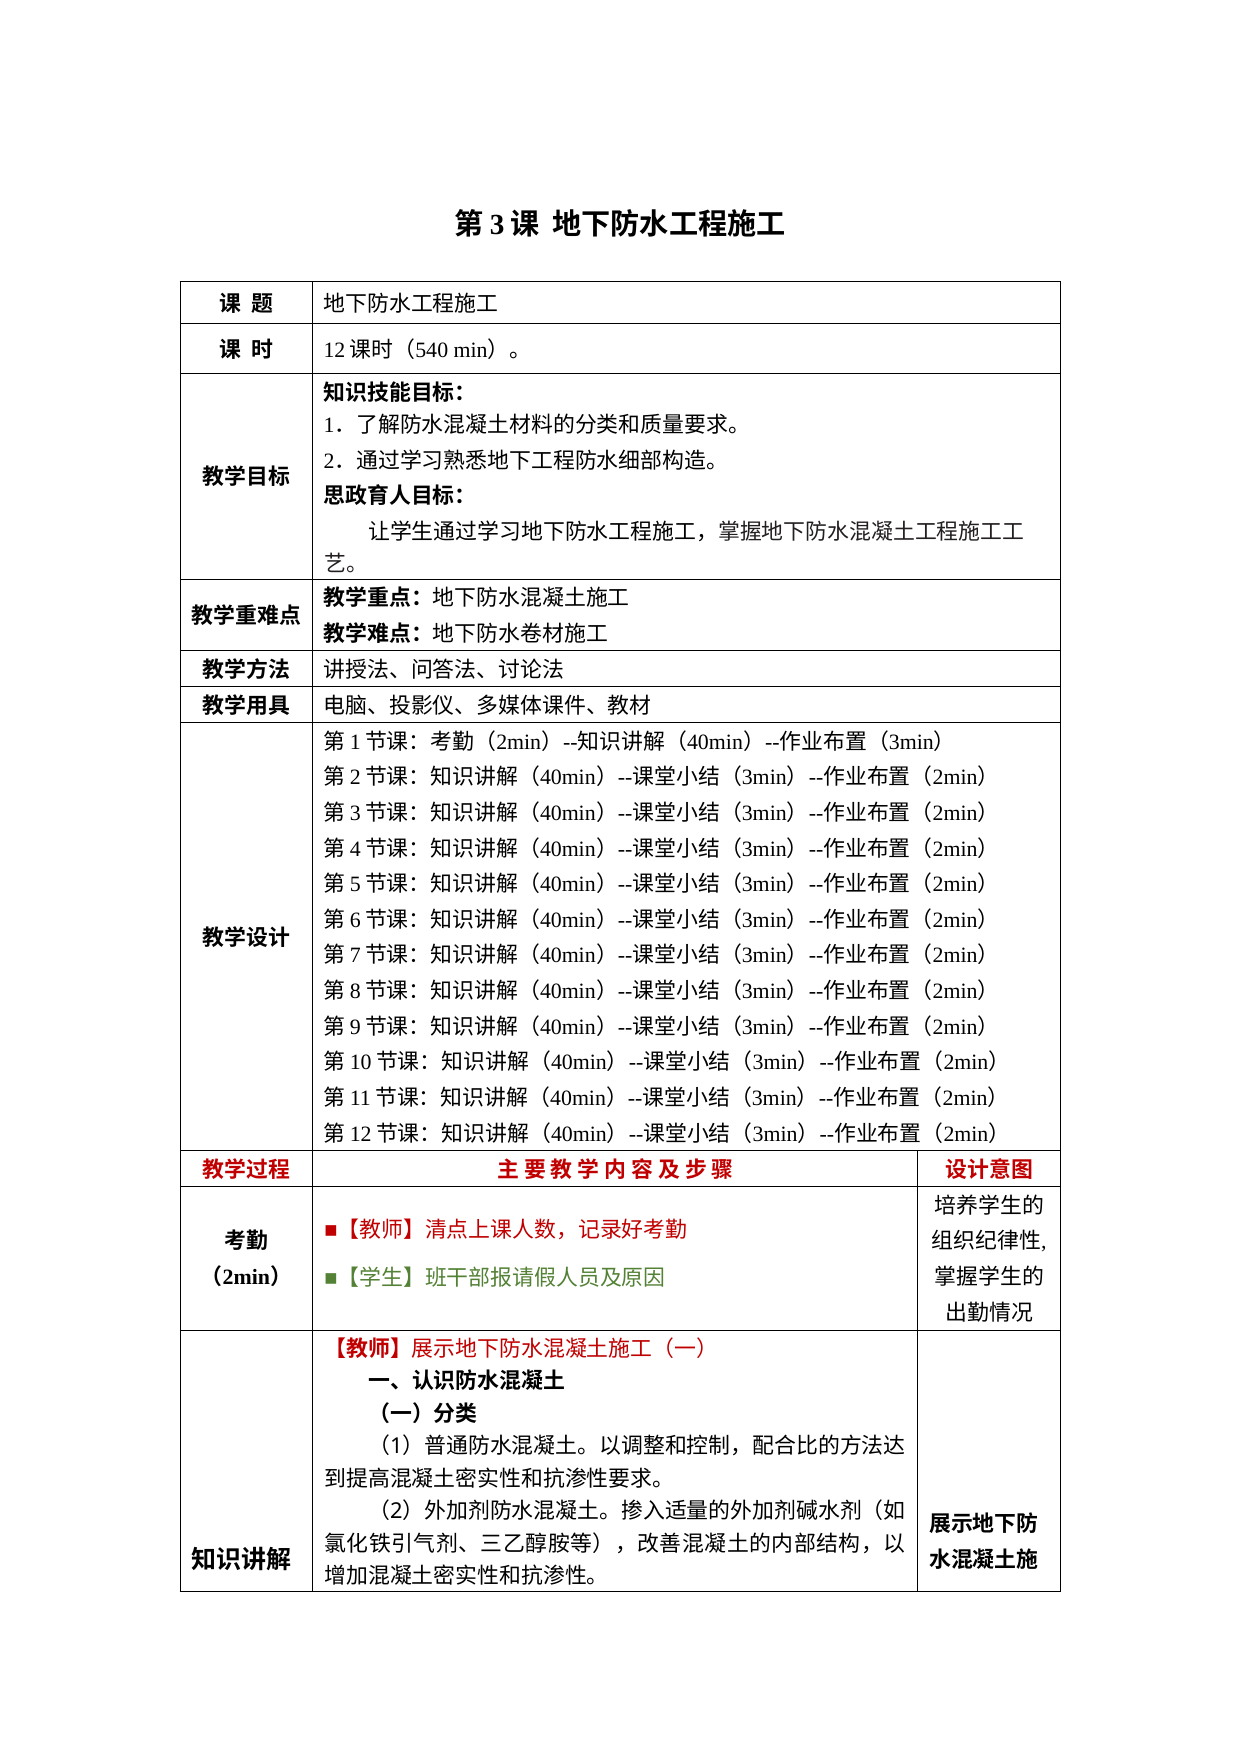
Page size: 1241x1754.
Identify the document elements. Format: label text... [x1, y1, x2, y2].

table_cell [918, 1331, 1060, 1591]
table_cell 第1节课：考勤（2min）--知识讲解（40min）--作业布置（3min） 第2节课：知识讲解（40min）--课堂小结（3min）--作业布置（2min） 第3节课：知识讲解（40min）--课堂小结（3min）--作业布置（2min） 第4节课：知识讲解（40min）--课堂小结（3min）--作业布置（2min） 第5节课：知识讲解（40min）--课堂小结（3min）--作业布置（2min） 第6节课：知识讲解（40min）--课堂小结（3min）--作业布置（2min） 第7节课：知识讲解（40min）--课堂小结（3min）--作业布置（2min） 第8节课：知识讲解（40min）--课堂小结（3min）--作业布置（2min） 第9节课：知识讲解（40min）--课堂小结（3min）--作业布置（2min） 第10节课：知识讲解（40min）--课堂小结（3min）--作业布置（2min） 第11节课：知识讲解（40min）--课堂小结（3min）--作业布置（2min） 第12节课：知识讲解（40min）--课堂小结（3min）--作业布置（2min） [313, 723, 1060, 1150]
table_cell 教学用具 [181, 687, 312, 722]
table_cell 教学重难点 [181, 580, 312, 650]
table_cell 主 要 教 学 内 容 及 步 骤 [313, 1151, 917, 1186]
text 第3课 地下防水工程施工 [187, 189, 1053, 254]
table_cell 教学方法 [181, 651, 312, 686]
table_cell 电脑、投影仪、多媒体课件、教材 [313, 687, 1060, 722]
table_cell ■【教师】清点上课人数，记录好考勤 ■【学生】班干部报请假人员及原因 [313, 1187, 917, 1329]
table_cell 教学重点：地下防水混凝土施工 教学难点：地下防水卷材施工 [313, 580, 1060, 650]
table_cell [313, 1331, 917, 1591]
table_cell 知识讲解 （40min） [181, 1331, 312, 1591]
table_cell 考勤 （2min） [181, 1187, 312, 1329]
table_cell 教学过程 [181, 1151, 312, 1186]
table_header 课 题 [181, 282, 312, 323]
table_cell 设计意图 [918, 1151, 1060, 1186]
table_cell 知识技能目标： 1．了解防水混凝土材料的分类和质量要求。 2．通过学习熟悉地下工程防水细部构造。 思政育人目标： 让学生通过学习地下防水工程施工，掌握地下防水混凝土工程施工工艺。 [313, 374, 1060, 578]
table_cell 课 时 [181, 324, 312, 373]
table_header 地下防水工程施工 [313, 282, 1060, 323]
table_cell 培养学生的组织纪律性,掌握学生的出勤情况 [918, 1187, 1060, 1329]
table_cell 讲授法、问答法、讨论法 [313, 651, 1060, 686]
table_cell 教学目标 [181, 374, 312, 578]
table_cell 12课时（540 min）。 [313, 324, 1060, 373]
table_cell 教学设计 [181, 723, 312, 1150]
